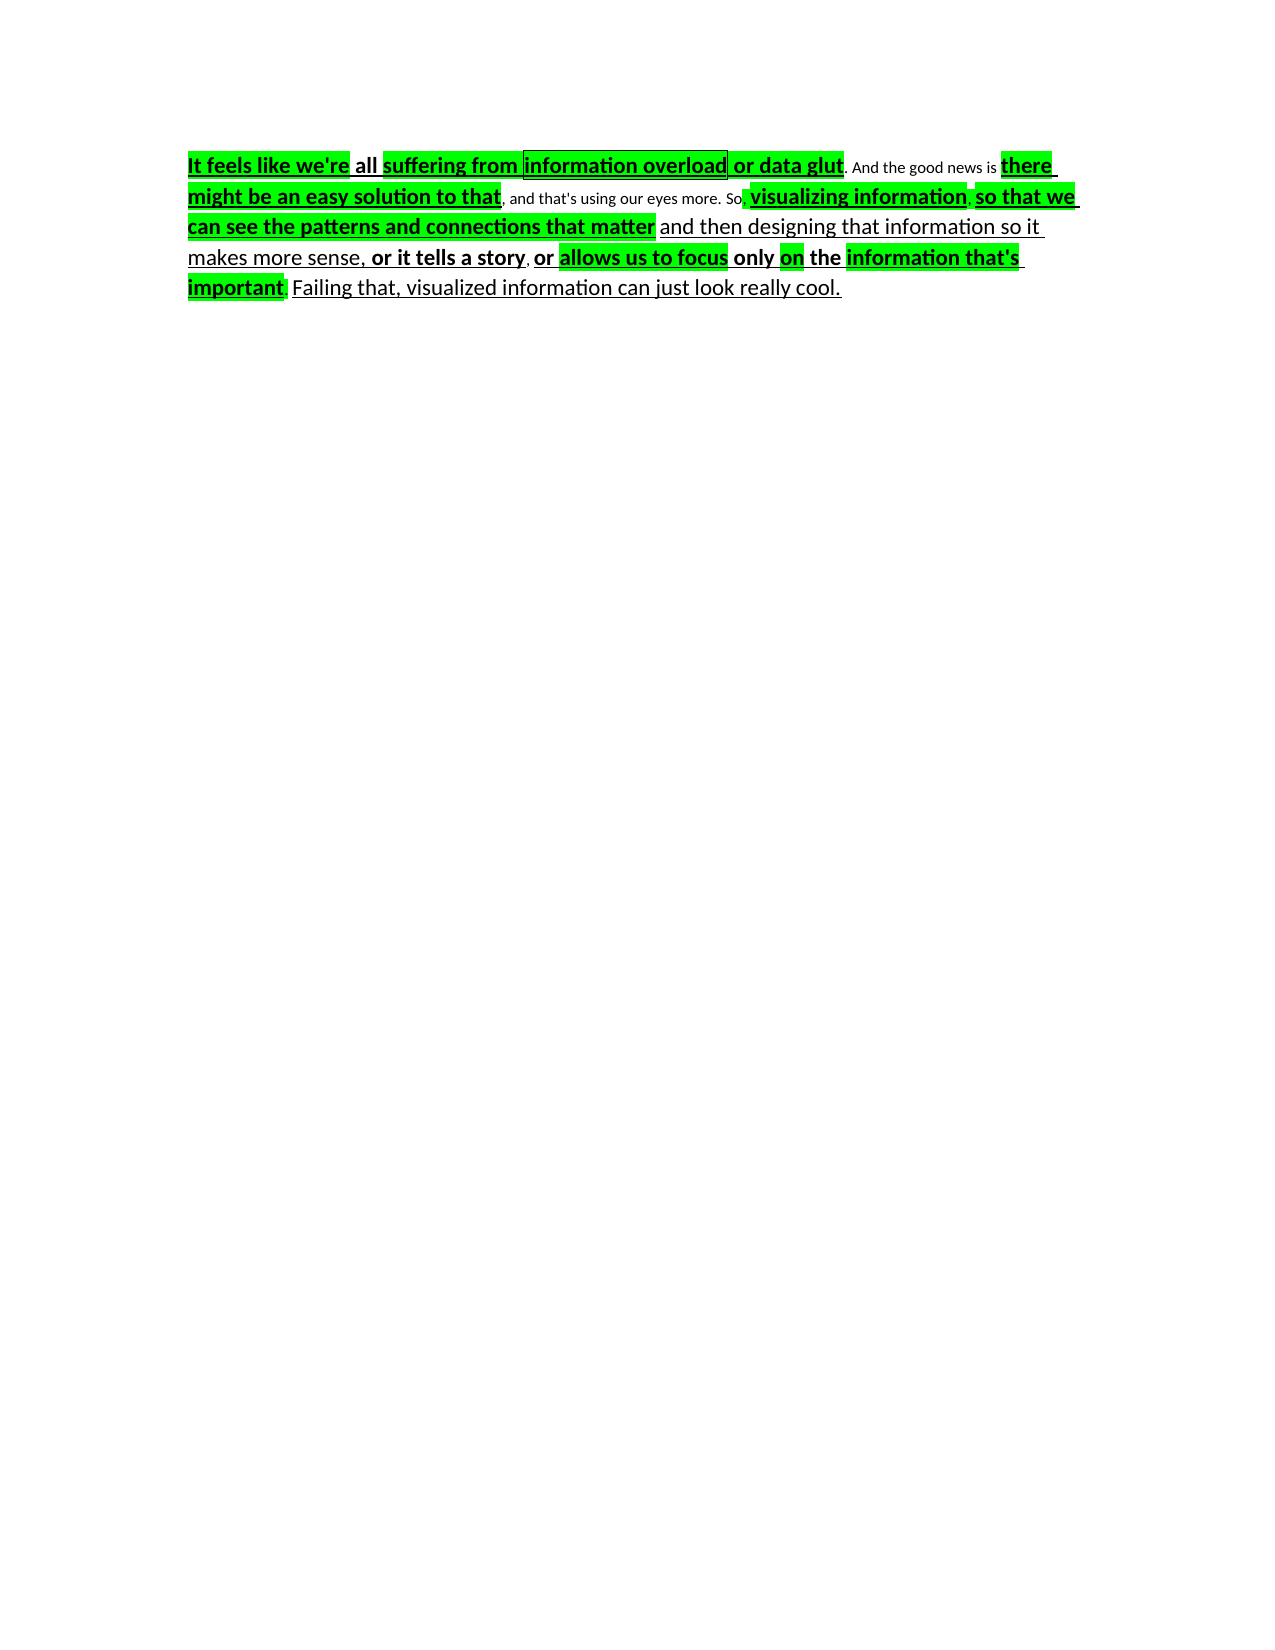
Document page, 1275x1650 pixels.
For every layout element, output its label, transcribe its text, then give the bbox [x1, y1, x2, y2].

text It feels like we're all suffering from information overload or data glut. And the good news is there might be an easy solution to that, and that's using our eyes more. So, visualizing information, so that we can see the patterns and connections that matter and then designing that information so it makes more sense, or it tells a story, or allows us to focus only on the information that's important. Failing that, visualized information can just look really cool. [187, 150, 1087, 301]
